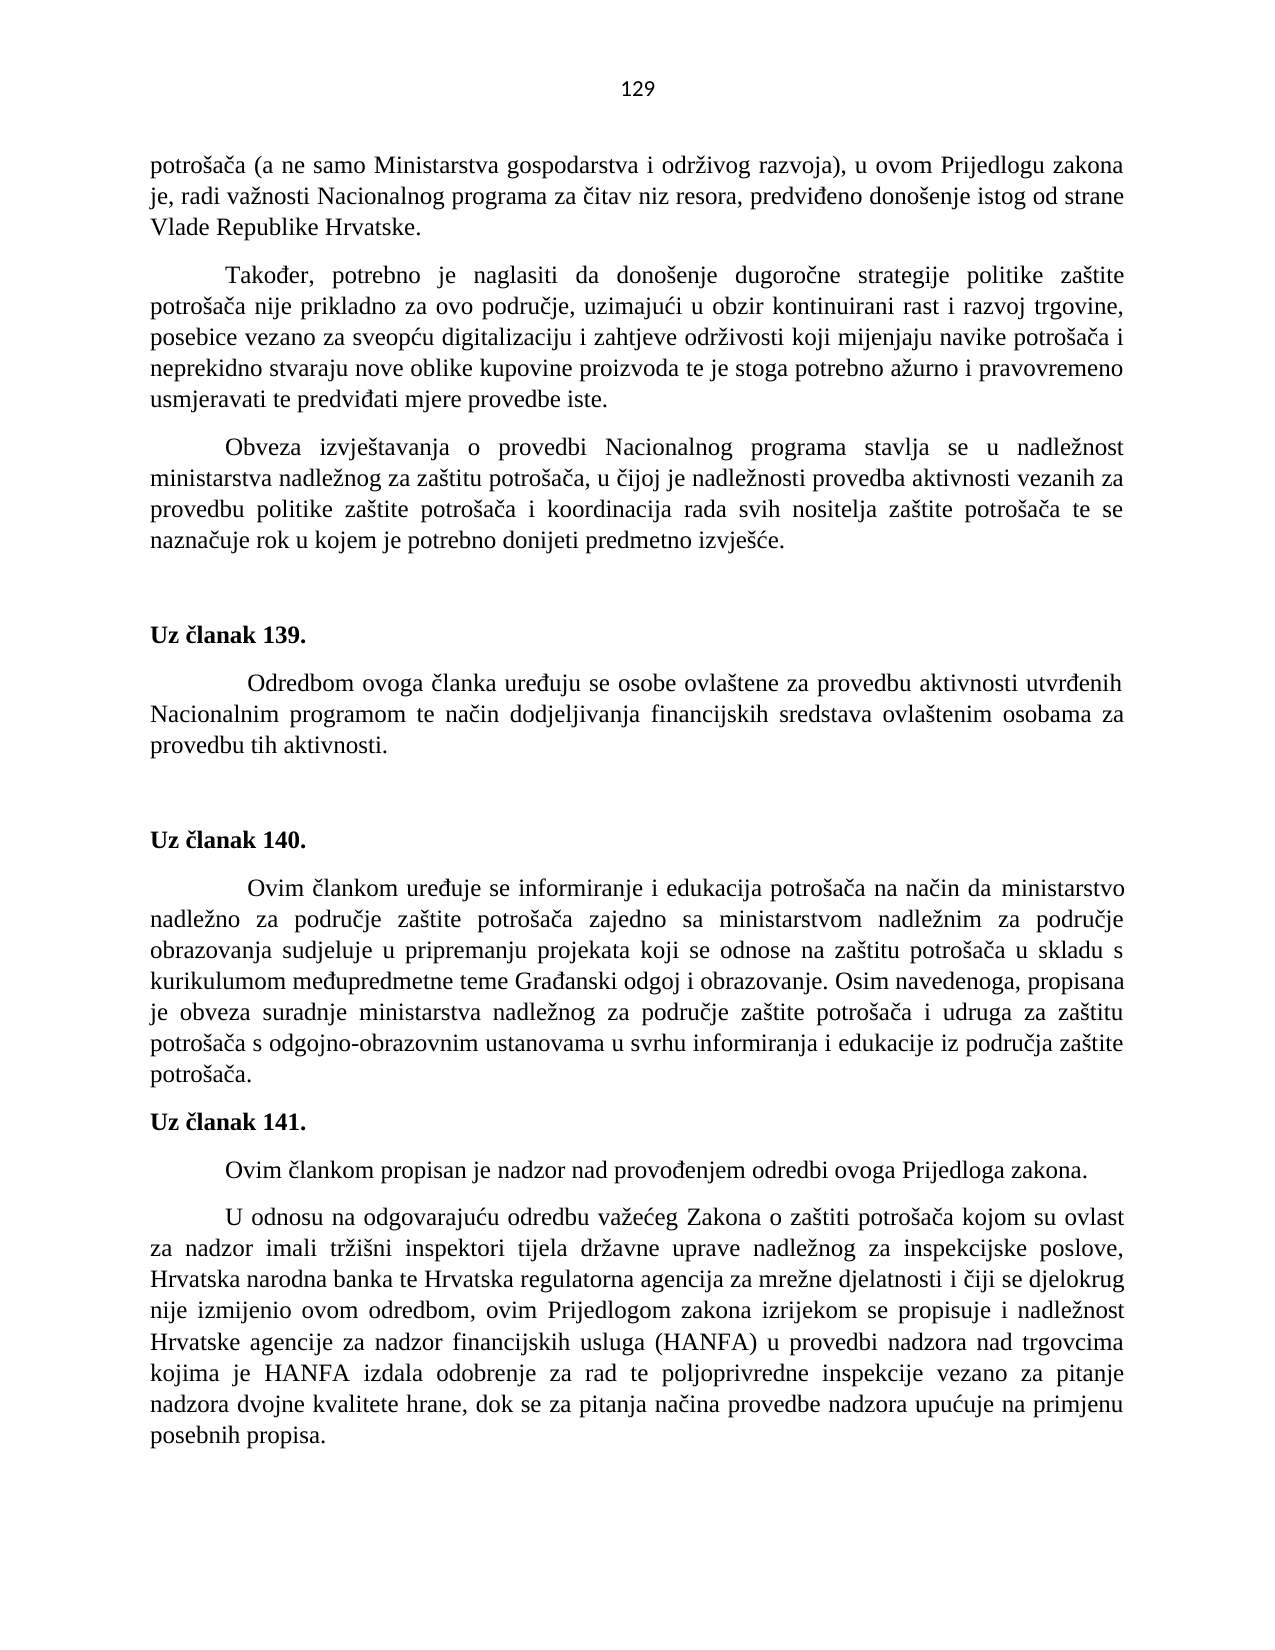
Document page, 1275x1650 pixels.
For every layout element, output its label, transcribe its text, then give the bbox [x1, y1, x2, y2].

text Ovim člankom uređuje se informiranje i edukacija potrošača na način da ministarstvo nadležno za područje zaštite potrošača zajedno sa ministarstvom nadležnim za područje obrazovanja sudjeluje u pripremanju projekata koji se odnose na zaštitu potrošača u skladu s kurikulumom međupredmetne teme Građanski odgoj i obrazovanje. Osim navedenoga, propisana je obveza suradnje ministarstva nadležnog za područje zaštite potrošača i udruga za zaštitu potrošača s odgojno-obrazovnim ustanovama u svrhu informiranja i edukacije iz područja zaštite potrošača. [150, 873, 1125, 1088]
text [150, 150, 1125, 241]
text Uz članak 141. [150, 1107, 1125, 1136]
text Obveza izvještavanja o provedbi Nacionalnog programa stavlja se u nadležnost ministarstva nadležnog za zaštitu potrošača, u čijoj je nadležnosti provedba aktivnosti vezanih za provedbu politike zaštite potrošača i koordinacija rada svih nositelja zaštite potrošača te se naznačuje rok u kojem je potrebno donijeti predmetno izvješće. [150, 432, 1125, 553]
text Odredbom ovoga članka uređuju se osobe ovlaštene za provedbu aktivnosti utvrđenih Nacionalnim programom te način dodjeljivanja financijskih sredstava ovlaštenim osobama za provedbu tih aktivnosti. [150, 668, 1125, 759]
text U odnosu na odgovarajuću odredbu važećeg Zakona o zaštiti potrošača kojom su ovlast za nadzor imali tržišni inspektori tijela državne uprave nadležnog za inspekcijske poslove, Hrvatska narodna banka te Hrvatska regulatorna agencija za mrežne djelatnosti i čiji se djelokrug nije izmijenio ovom odredbom, ovim Prijedlogom zakona izrijekom se propisuje i nadležnost Hrvatske agencije za nadzor financijskih usluga (HANFA) u provedbi nadzora nad trgovcima kojima je HANFA izdala odobrenje za rad te poljoprivredne inspekcije vezano za pitanje nadzora dvojne kvalitete hrane, dok se za pitanja načina provedbe nadzora upućuje na primjenu posebnih propisa. [150, 1202, 1125, 1448]
text Uz članak 139. [150, 620, 1125, 649]
text Uz članak 140. [150, 825, 1125, 854]
text Također, potrebno je naglasiti da donošenje dugoročne strategije politike zaštite potrošača nije prikladno za ovo područje, uzimajući u obzir kontinuirani rast i razvoj trgovine, posebice vezano za sveopću digitalizaciju i zahtjeve održivosti koji mijenjaju navike potrošača i neprekidno stvaraju nove oblike kupovine proizvoda te je stoga potrebno ažurno i pravovremeno usmjeravati te predviđati mjere provedbe iste. [150, 260, 1125, 413]
text Ovim člankom propisan je nadzor nad provođenjem odredbi ovoga Prijedloga zakona. [150, 1155, 1125, 1183]
